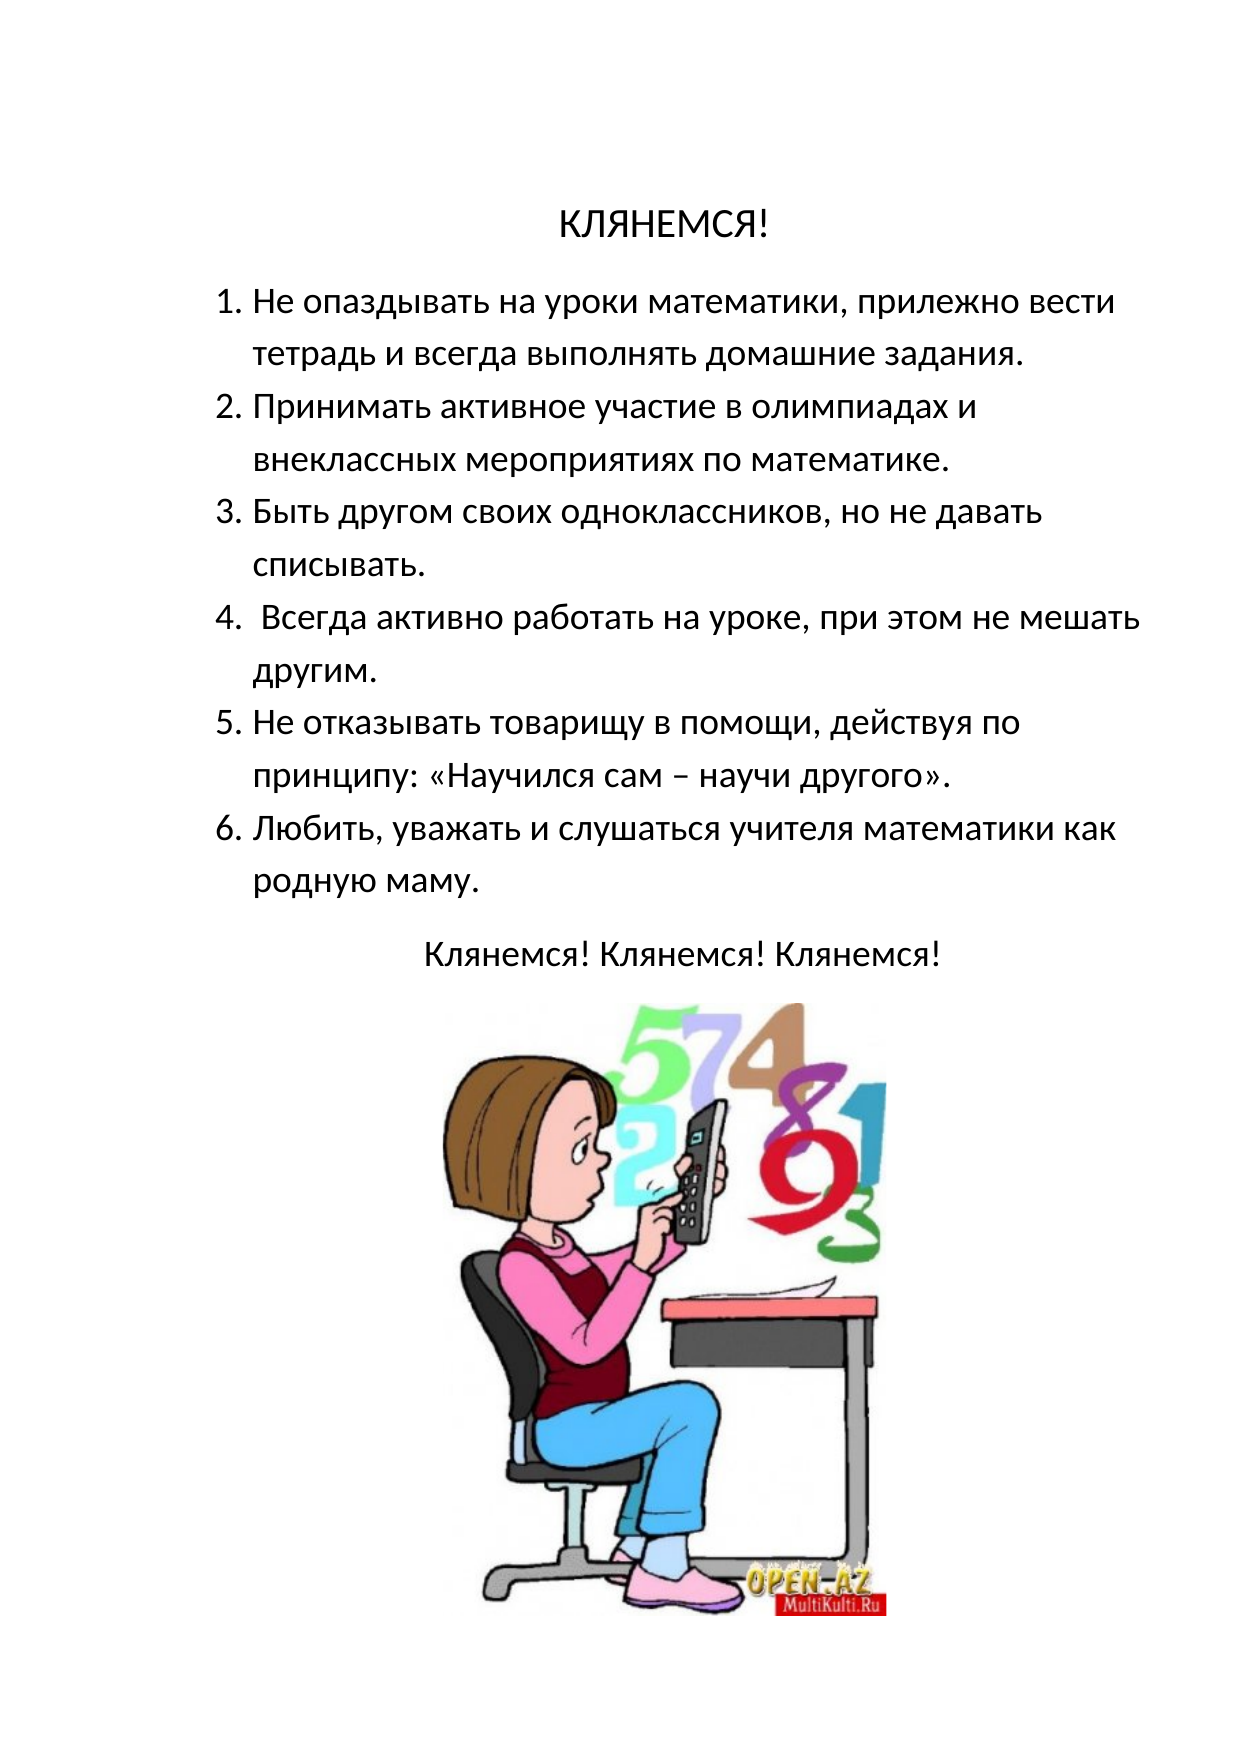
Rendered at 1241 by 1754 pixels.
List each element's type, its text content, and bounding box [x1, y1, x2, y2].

list Всегда активно работать на уроке, при этом не мешать другим. [215, 593, 1152, 691]
list Любить, уважать и слушаться учителя математики как родную маму. [215, 804, 1152, 902]
list Не опаздывать на уроки математики, прилежно вести тетрадь и всегда выполнять домашние задания. [215, 277, 1152, 375]
picture [442, 1003, 887, 1616]
text КЛЯНЕМСЯ! [177, 197, 1152, 248]
list Принимать активное участие в олимпиадах и внеклассных мероприятиях по математике. [215, 382, 1152, 481]
list Не отказывать товарищу в помощи, действуя по принципу: «Научился сам – научи другого». [215, 698, 1152, 797]
text Клянемся! Клянемся! Клянемся! [215, 930, 1152, 976]
list Быть другом своих одноклассников, но не давать списывать. [215, 487, 1152, 586]
